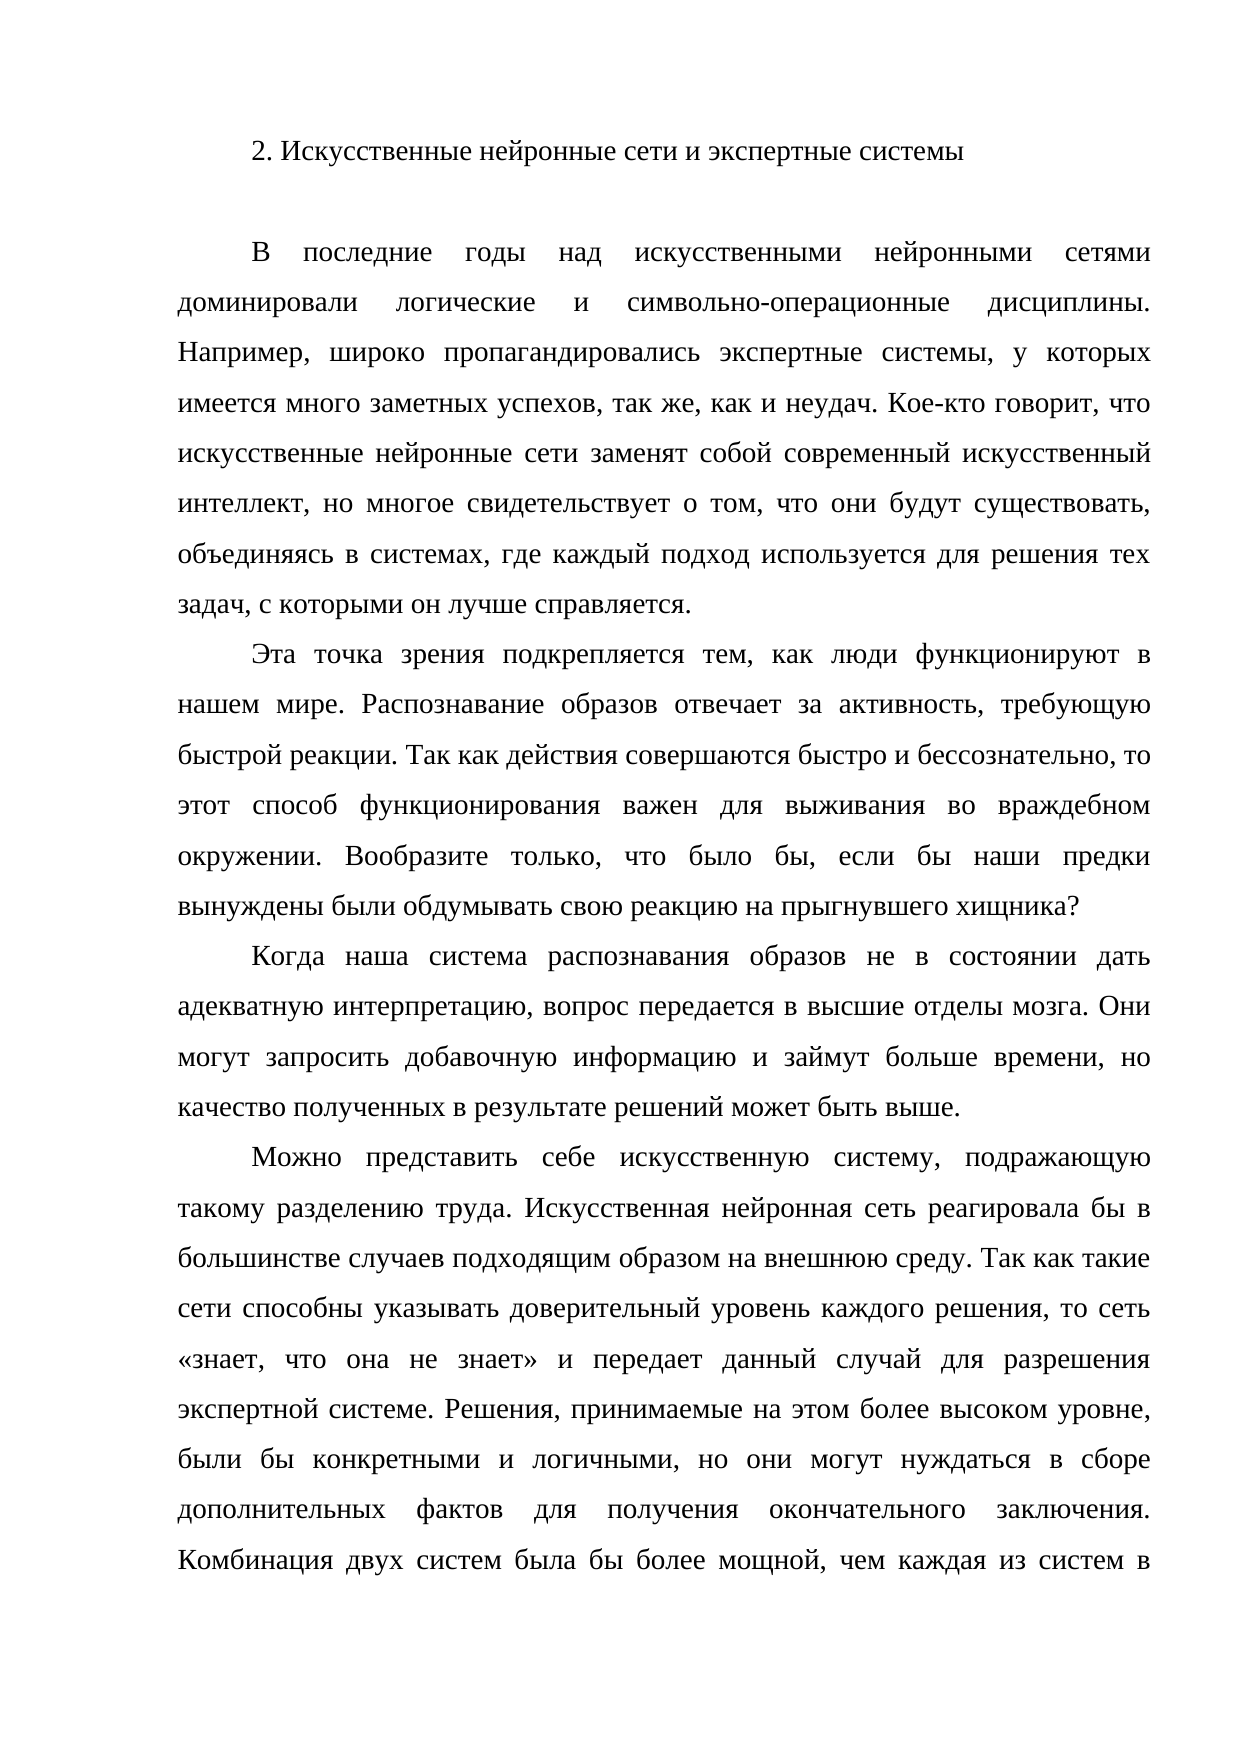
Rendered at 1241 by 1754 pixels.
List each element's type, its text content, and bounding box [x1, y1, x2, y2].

subtitle 2. Искусственные нейронные сети и экспертные системы [177, 133, 1152, 167]
text Эта точка зрения подкрепляется тем, как люди функционируют в нашем мире. Распознавание образов отвечает за активность, требующую быстрой реакции. Так как действия совершаются быстро и бессознательно, то этот способ функционирования важен для выживания во враждебном окружении. Вообразите только, что было бы, если бы наши предки вынуждены были обдумывать свою реакцию на прыгнувшего хищника? [177, 636, 1152, 921]
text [177, 1139, 1152, 1576]
text Когда наша система распознавания образов не в состоянии дать адекватную интерпретацию, вопрос передается в высшие отделы мозга. Они могут запросить добавочную информацию и займут больше времени, но качество полученных в результате решений может быть выше. [177, 938, 1152, 1123]
text В последние годы над искусственными нейронными сетями доминировали логические и символьно-операционные дисциплины. Например, широко пропагандировались экспертные системы, у которых имеется много заметных успехов, так же, как и неудач. Кое-кто говорит, что искусственные нейронные сети заменят собой современный искусственный интеллект, но многое свидетельствует о том, что они будут существовать, объединяясь в системах, где каждый подход используется для решения тех задач, с которыми он лучше справляется. [177, 234, 1152, 619]
